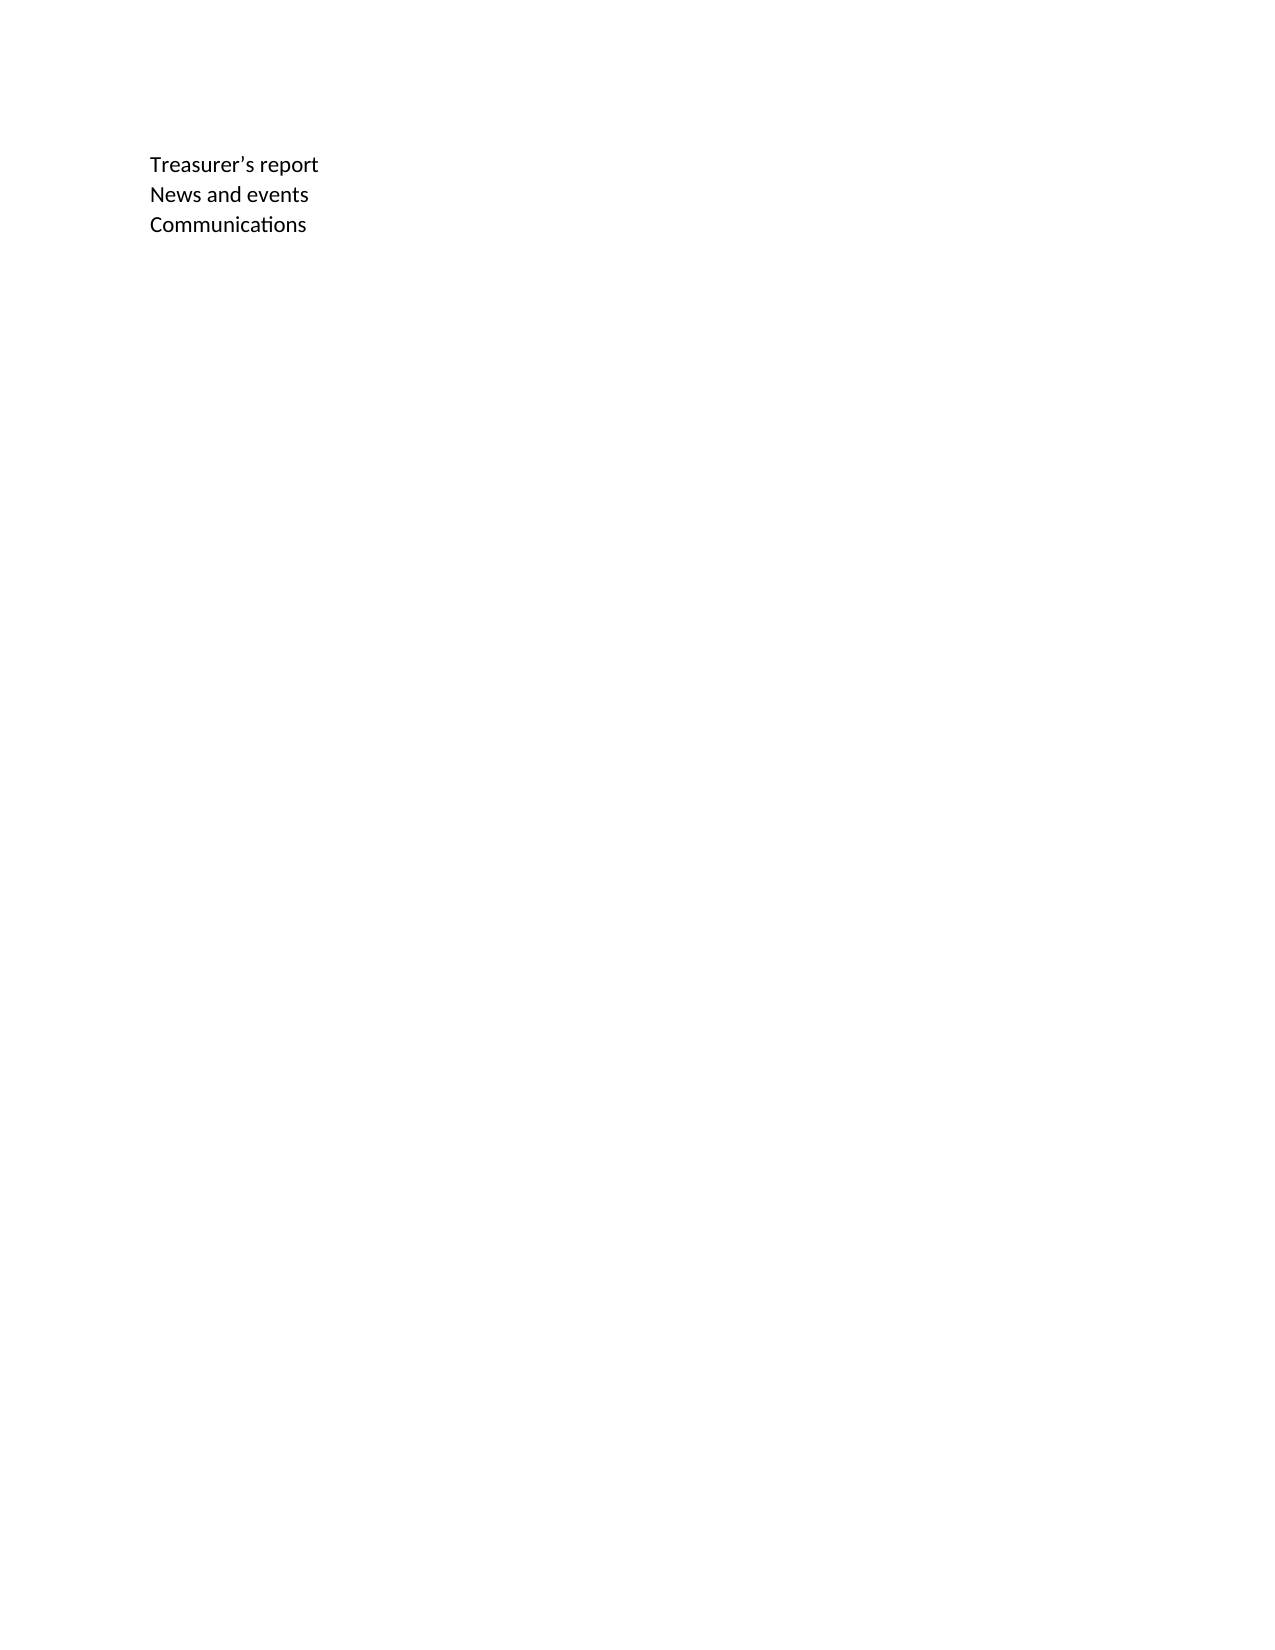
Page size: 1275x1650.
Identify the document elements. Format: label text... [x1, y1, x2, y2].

list Communications [150, 210, 600, 238]
list News and events [150, 180, 600, 208]
list Treasurer’s report [150, 150, 600, 178]
